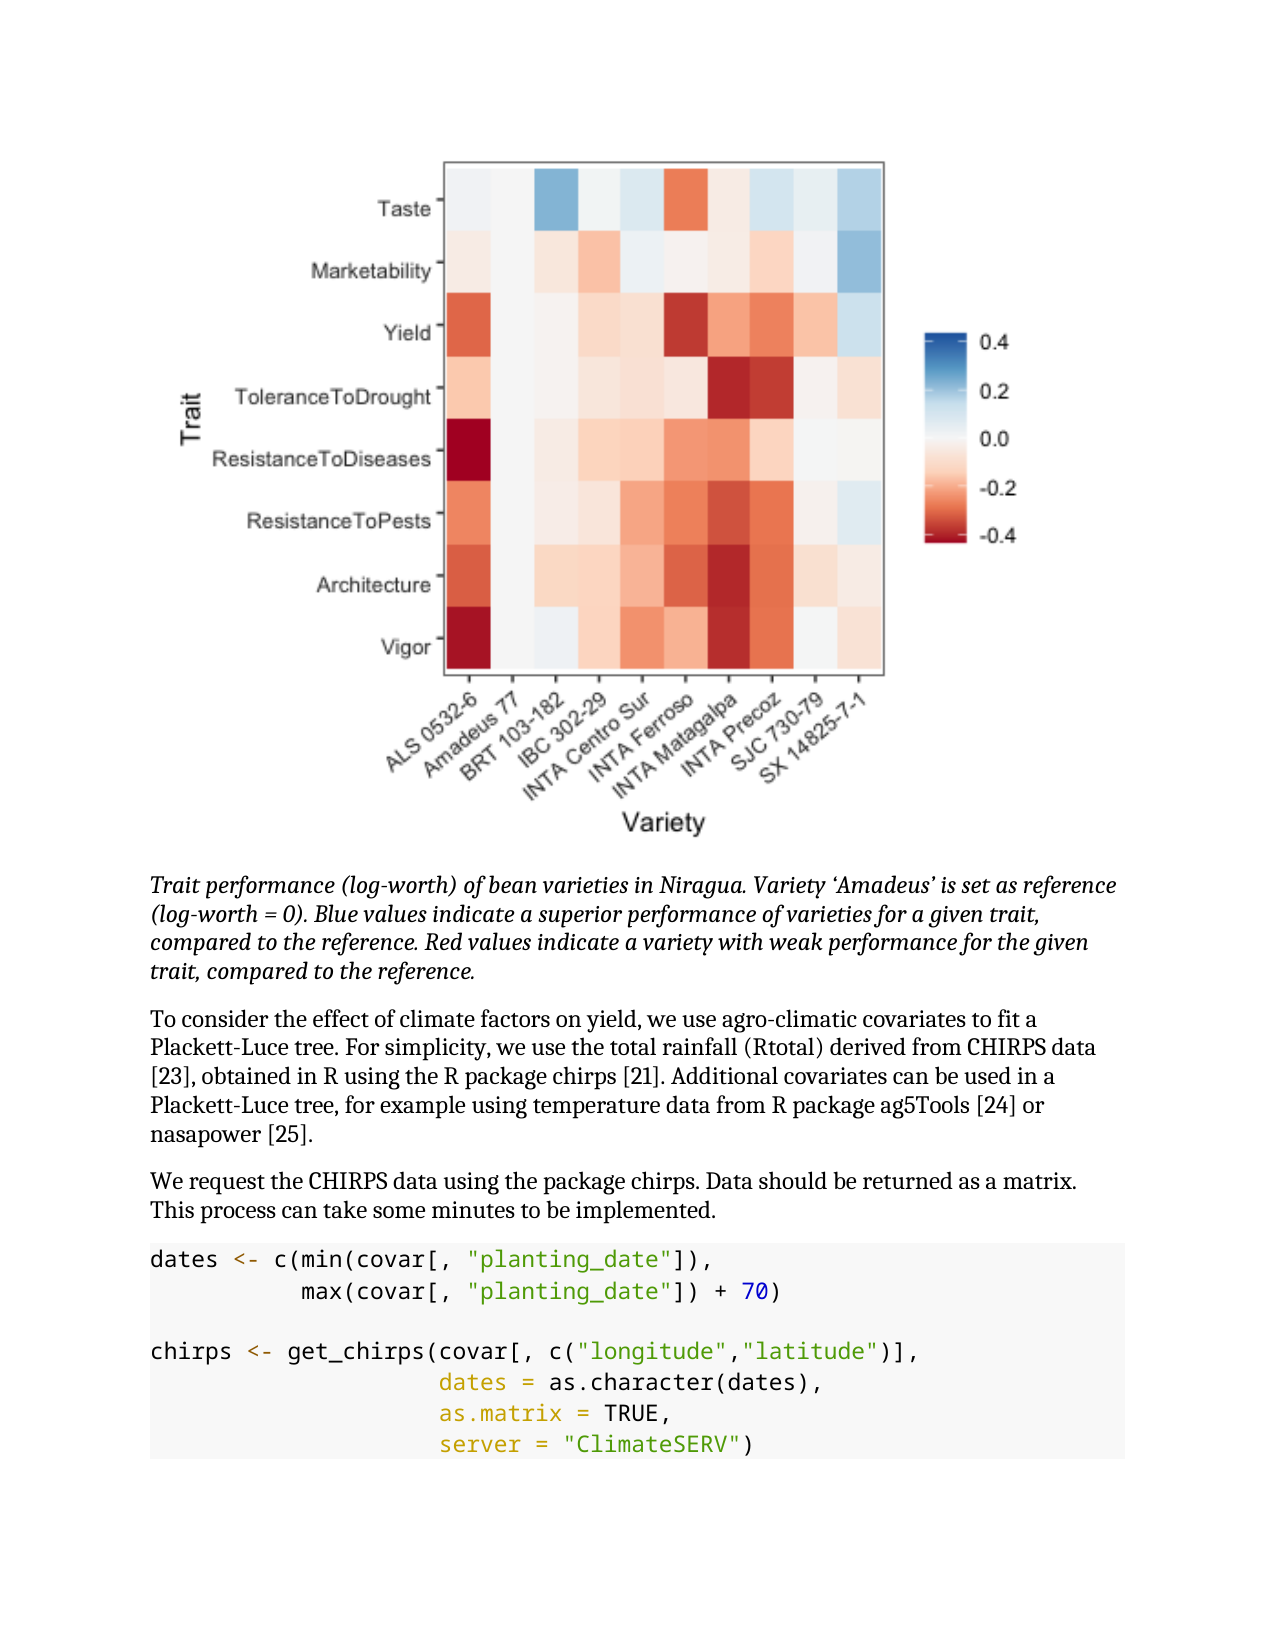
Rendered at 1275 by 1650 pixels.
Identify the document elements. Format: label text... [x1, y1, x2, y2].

text Trait performance (log-worth) of bean varieties in Niragua. Variety ‘Amadeus’ is set as reference (log-worth = 0). Blue values indicate a superior performance of varieties for a given trait, compared to the reference. Red values indicate a variety with weak performance for the given trait, compared to the reference. [150, 871, 1125, 986]
text We request the CHIRPS data using the package chirps. Data should be returned as a matrix. This process can take some minutes to be implemented. [150, 1167, 1125, 1224]
text To consider the effect of climate factors on yield, we use agro-climatic covariates to fit a Plackett-Luce tree. For simplicity, we use the total rainfall (Rtotal) derived from CHIRPS data [23], obtained in R using the R package chirps [21]. Additional covariates can be used in a Plackett-Luce tree, for example using temperature data from R package ag5Tools [24] or nasapower [25]. [150, 1004, 1125, 1148]
text dates <- c(min(covar[, "planting_date"]), max(covar[, "planting_date"]) + 70) chirps <- get_chirps(covar[, c("longitude","latitude")], dates = as.character(dates), as.matrix = TRUE, server = "ClimateSERV") [150, 1243, 1125, 1459]
picture [168, 150, 1044, 850]
